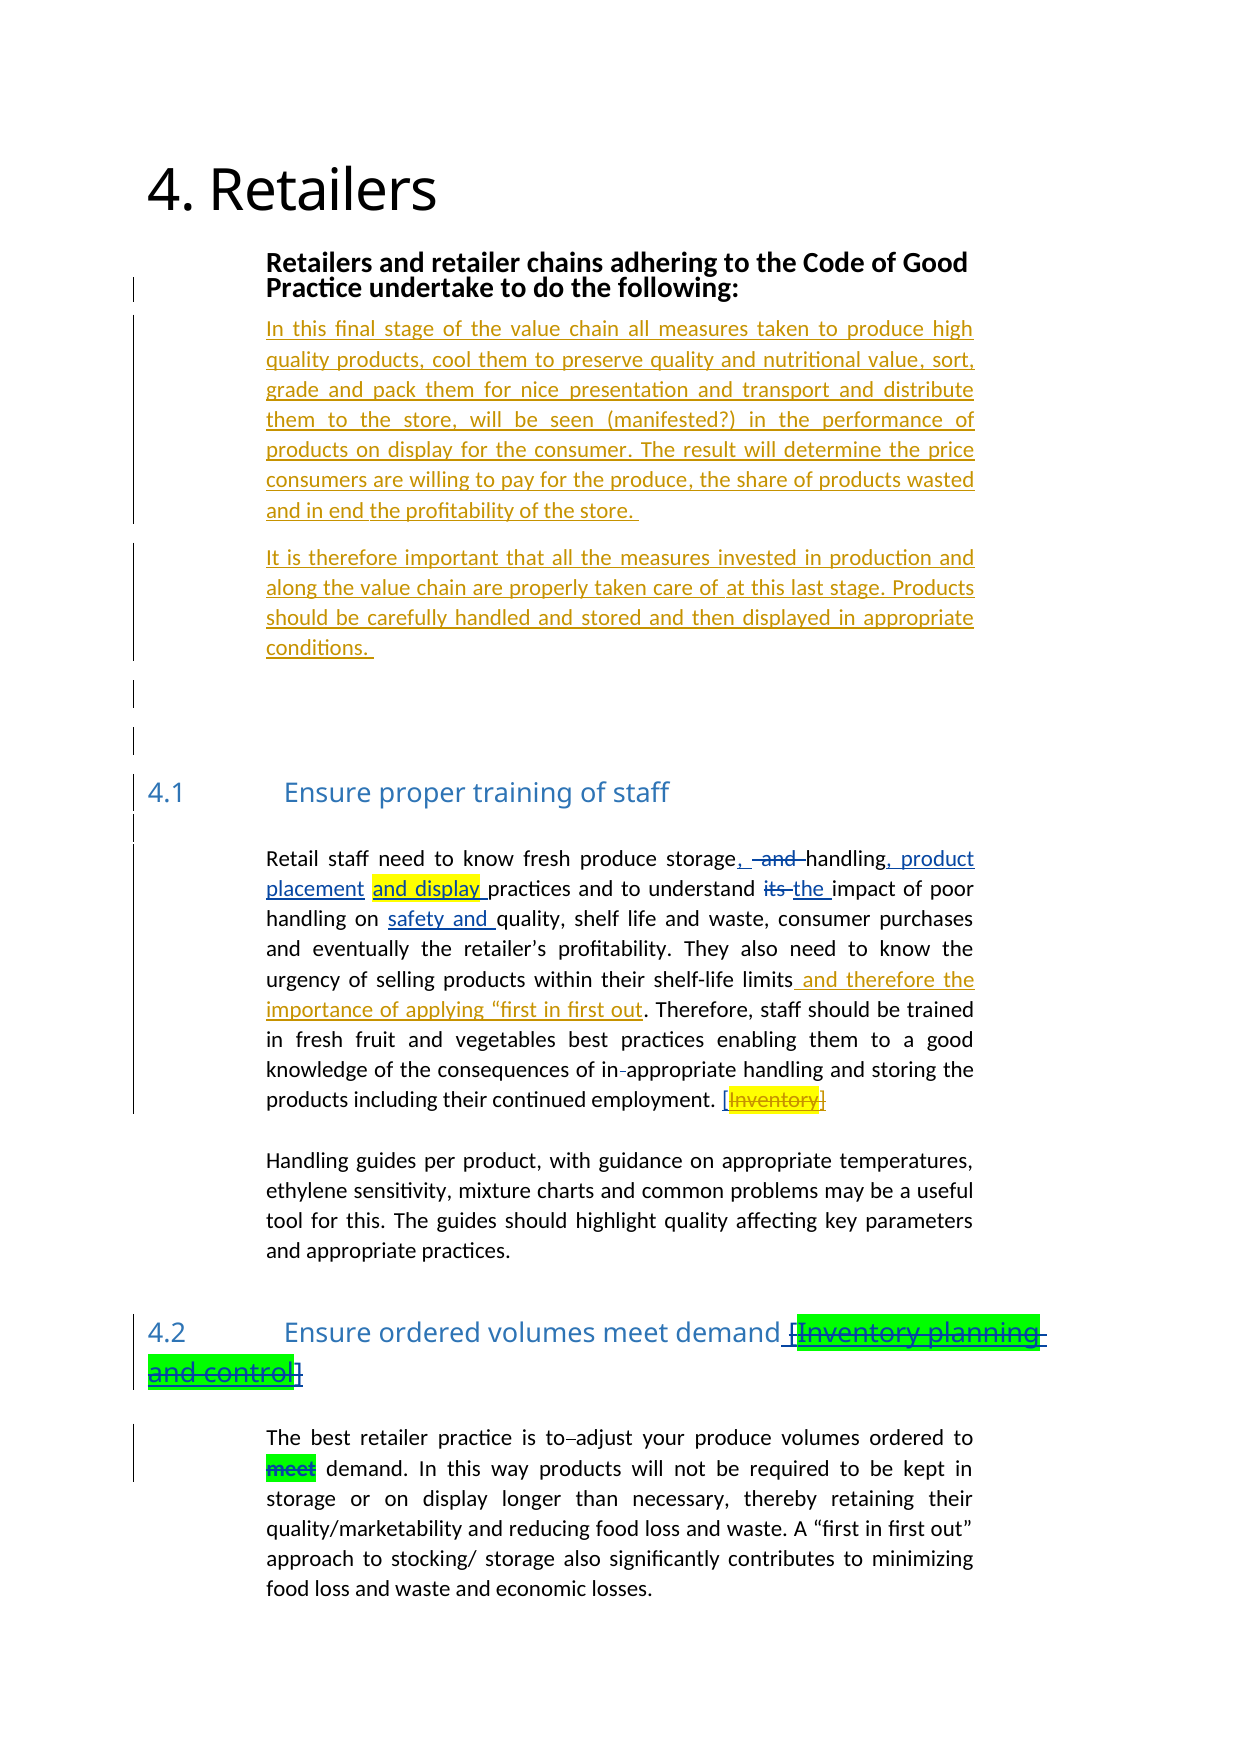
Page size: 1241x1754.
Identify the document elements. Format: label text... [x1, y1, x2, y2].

subtitle 4.1 Ensure proper training of staff [148, 774, 974, 811]
text Retailers and retailer chains adhering to the Code of Good Practice undertake to do the following: [148, 252, 974, 302]
subtitle 4.2 Ensure ordered volumes meet demand [148, 1314, 1093, 1390]
title 4. Retailers [148, 148, 1093, 227]
text Retail staff need to know fresh produce storagehandling practices and to understand impact of poor handling on quality, shelf life and waste, consumer purchases and eventually the retailer’s profitability. They also need to know the urgency of selling products within their shelf-life limits. Therefore, staff should be trained in fresh fruit and vegetables best practices enabling them to a good knowledge of the consequences of inappropriate handling and storing the products including their continued employment. [266, 844, 974, 1114]
text Handling guides per product, with guidance on appropriate temperatures, ethylene sensitivity, mixture charts and common problems may be a useful tool for this. The guides should highlight quality affecting key parameters and appropriate practices. [266, 1146, 974, 1265]
text The best retailer practice is to adjust your produce volumes ordered to meet demand. In this way products will not be required to be kept in storage or on display longer than necessary, thereby retaining their quality/marketability and reducing food loss and waste. A “first in first out” approach to stocking/ storage also significantly contributes to minimizing food loss and waste and economic losses. [266, 1423, 974, 1603]
